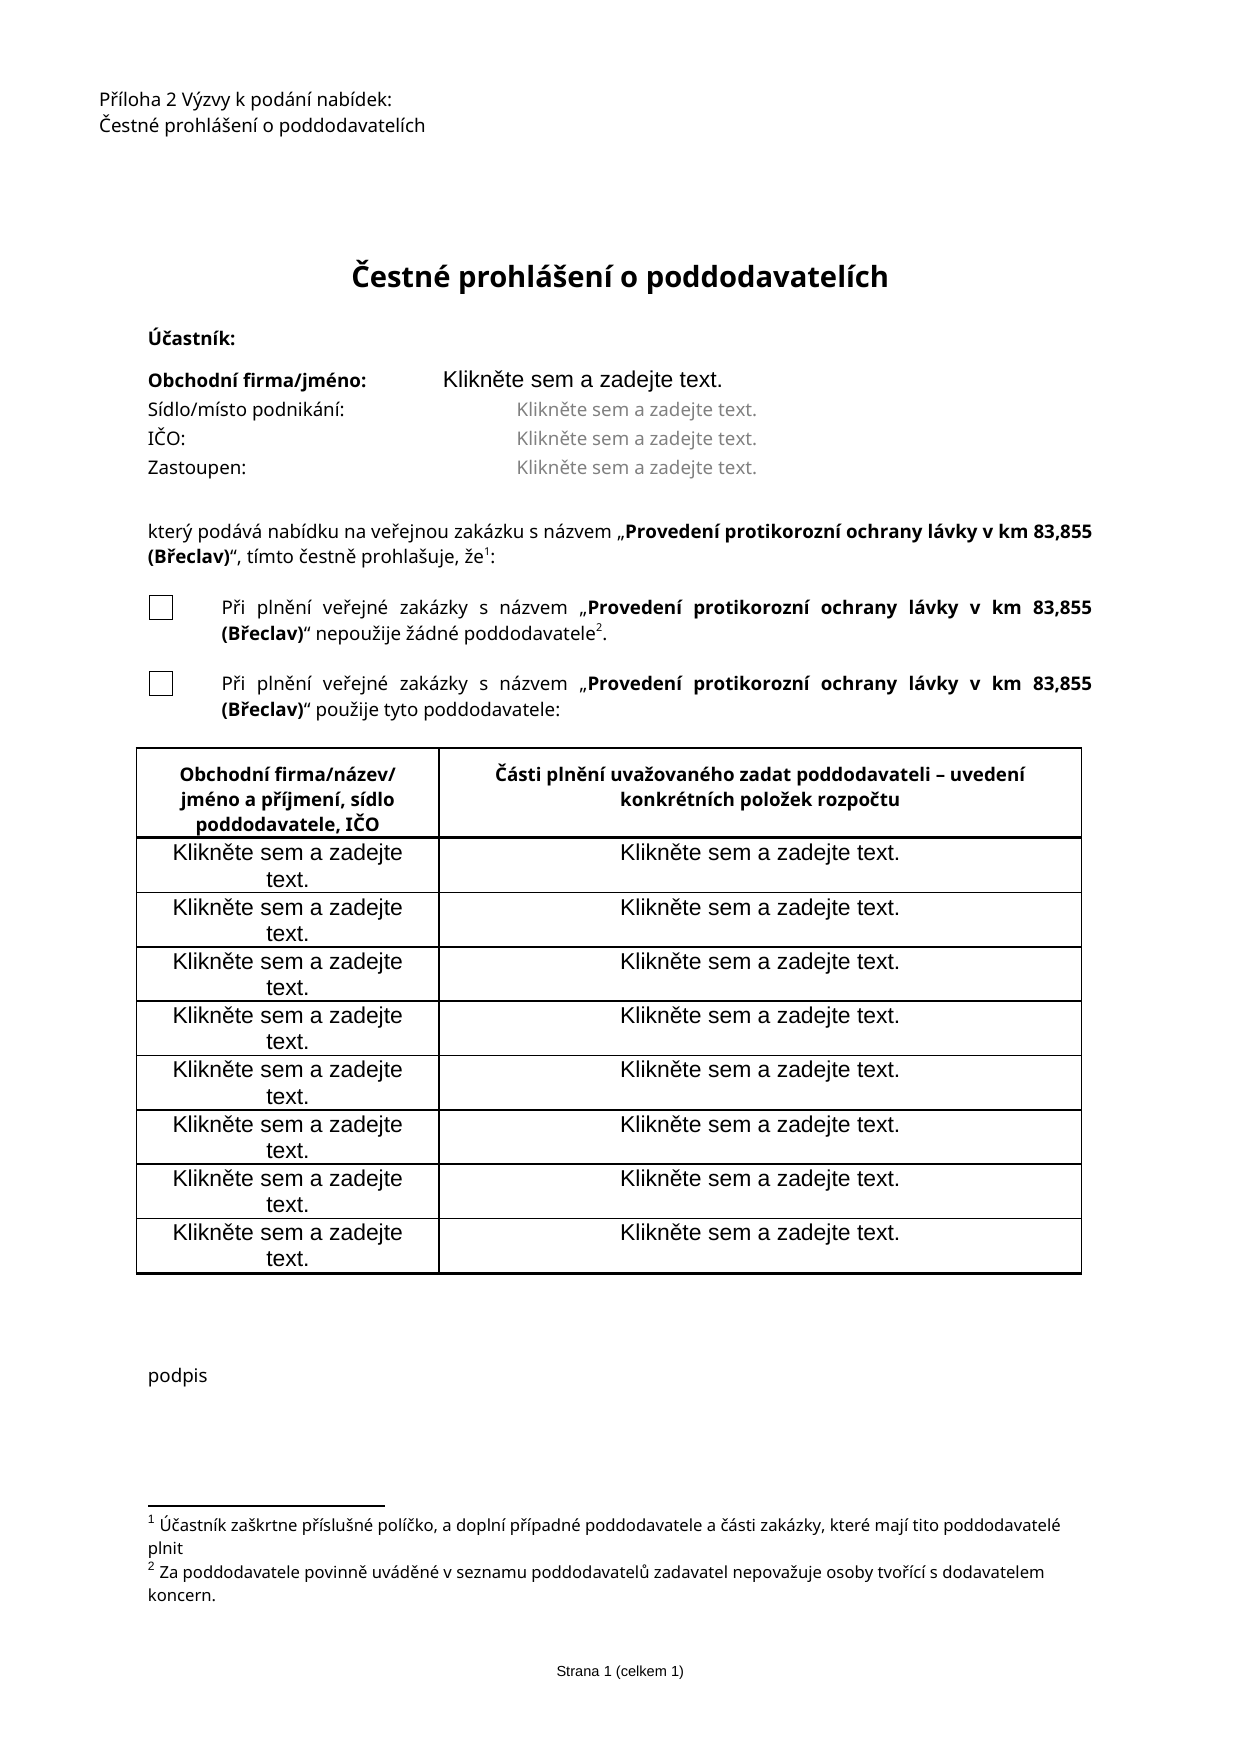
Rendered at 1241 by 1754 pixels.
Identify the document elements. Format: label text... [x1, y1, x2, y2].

text IČO: [148, 422, 1093, 451]
text Zastoupen: [148, 451, 1093, 480]
text Při plnění veřejné zakázky s názvem „Provedení protikorozní ochrany lávky v km 83,855 (Břeclav)“ nepoužije žádné poddodavatele. [148, 594, 1093, 645]
table_header Části plnění uvažovaného zadat poddodavateli – uvedení konkrétních položek rozpočtu [440, 749, 1081, 836]
text Obchodní firma/jméno: [148, 364, 1093, 393]
text který podává nabídku na veřejnou zakázku s názvem „Provedení protikorozní ochrany lávky v km 83,855 (Břeclav)“, tímto čestně prohlašuje, že: [148, 518, 1093, 569]
text Při plnění veřejné zakázky s názvem „Provedení protikorozní ochrany lávky v km 83,855 (Břeclav)“ použije tyto poddodavatele: [148, 670, 1093, 721]
text Sídlo/místo podnikání: [148, 393, 1093, 422]
text podpis [148, 1359, 1092, 1388]
table_header Obchodní firma/název/ jméno a příjmení, sídlo poddodavatele, IČO [137, 749, 438, 836]
title Čestné prohlášení o poddodavatelích [148, 256, 1093, 296]
text Účastník: [148, 321, 1093, 352]
